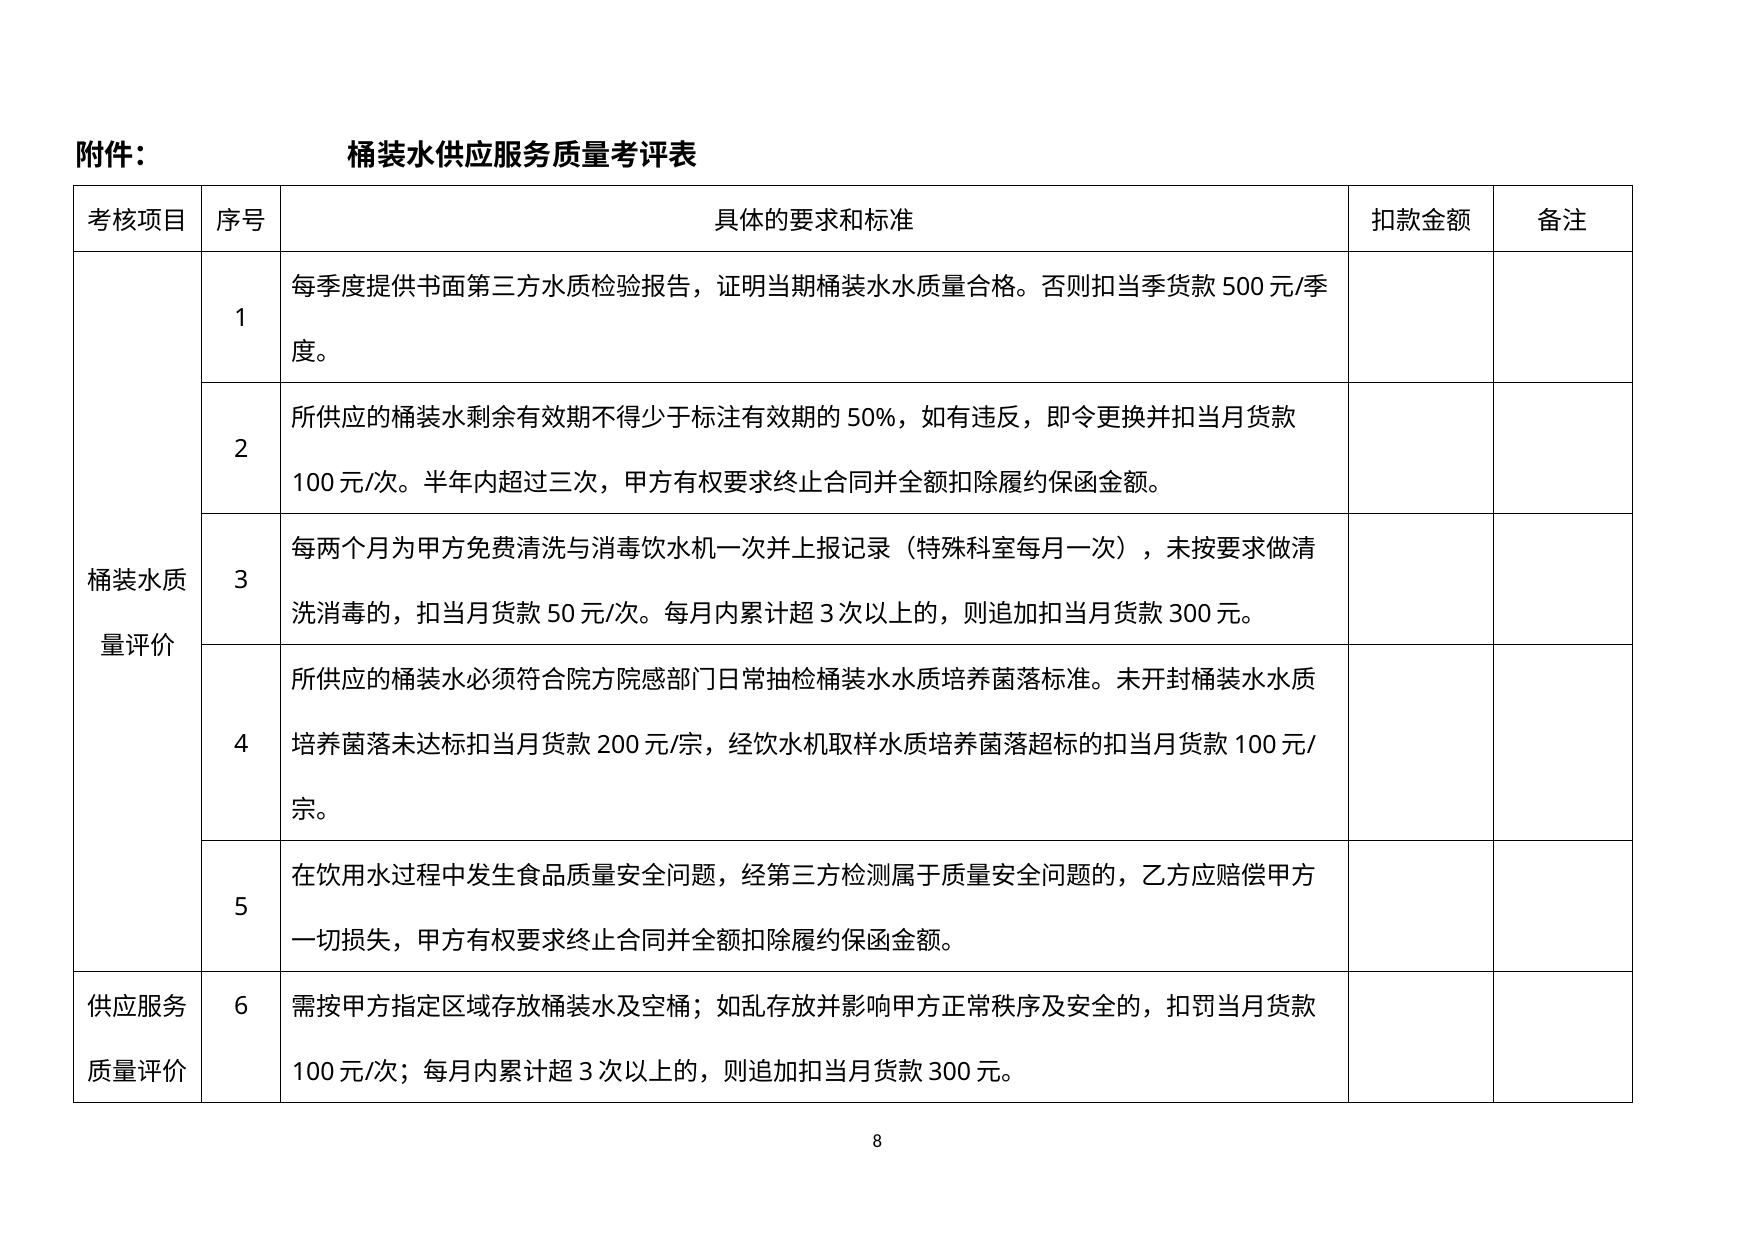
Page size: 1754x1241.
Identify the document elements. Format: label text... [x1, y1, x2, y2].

table_cell [1494, 514, 1632, 644]
table_cell [1349, 252, 1493, 382]
table_cell 2 [202, 383, 280, 513]
table_cell 每季度提供书面第三方水质检验报告，证明当期桶装水水质量合格。否则扣当季货款500元/季度。 [281, 252, 1348, 382]
table_cell 供应服务质量评价 [74, 972, 201, 1102]
table_header 考核项目 [74, 186, 201, 251]
table_cell [1349, 383, 1493, 513]
table_header 扣款金额 [1349, 186, 1493, 251]
table_cell 所供应的桶装水必须符合院方院感部门日常抽检桶装水水质培养菌落标准。未开封桶装水水质培养菌落未达标扣当月货款200元/宗，经饮水机取样水质培养菌落超标的扣当月货款100元/宗。 [281, 645, 1348, 840]
table_cell 在饮用水过程中发生食品质量安全问题，经第三方检测属于质量安全问题的，乙方应赔偿甲方一切损失，甲方有权要求终止合同并全额扣除履约保函金额。 [281, 841, 1348, 971]
table_cell 每两个月为甲方免费清洗与消毒饮水机一次并上报记录（特殊科室每月一次），未按要求做清洗消毒的，扣当月货款50元/次。每月内累计超3次以上的，则追加扣当月货款300元。 [281, 514, 1348, 644]
table_cell [1494, 841, 1632, 971]
table_cell 桶装水质量评价 [74, 252, 201, 971]
table_cell [1349, 841, 1493, 971]
table_cell [1349, 972, 1493, 1102]
table_cell [1494, 645, 1632, 840]
table_header 序号 [202, 186, 280, 251]
text 附件： 桶装水供应服务质量考评表 [75, 120, 1679, 185]
table_cell 6 [202, 972, 280, 1102]
table_cell 需按甲方指定区域存放桶装水及空桶；如乱存放并影响甲方正常秩序及安全的，扣罚当月货款100元/次；每月内累计超3次以上的，则追加扣当月货款300元。 [281, 972, 1348, 1102]
table_cell 1 [202, 252, 280, 382]
table_cell 所供应的桶装水剩余有效期不得少于标注有效期的50%，如有违反，即令更换并扣当月货款100元/次。半年内超过三次，甲方有权要求终止合同并全额扣除履约保函金额。 [281, 383, 1348, 513]
table_header 备注 [1494, 186, 1632, 251]
table_cell 4 [202, 645, 280, 840]
table_cell [1349, 645, 1493, 840]
table_cell [1494, 972, 1632, 1102]
table_cell [1494, 383, 1632, 513]
table_cell [1494, 252, 1632, 382]
table_header 具体的要求和标准 [281, 186, 1348, 251]
table_cell 3 [202, 514, 280, 644]
table_cell [1349, 514, 1493, 644]
table_cell 5 [202, 841, 280, 971]
